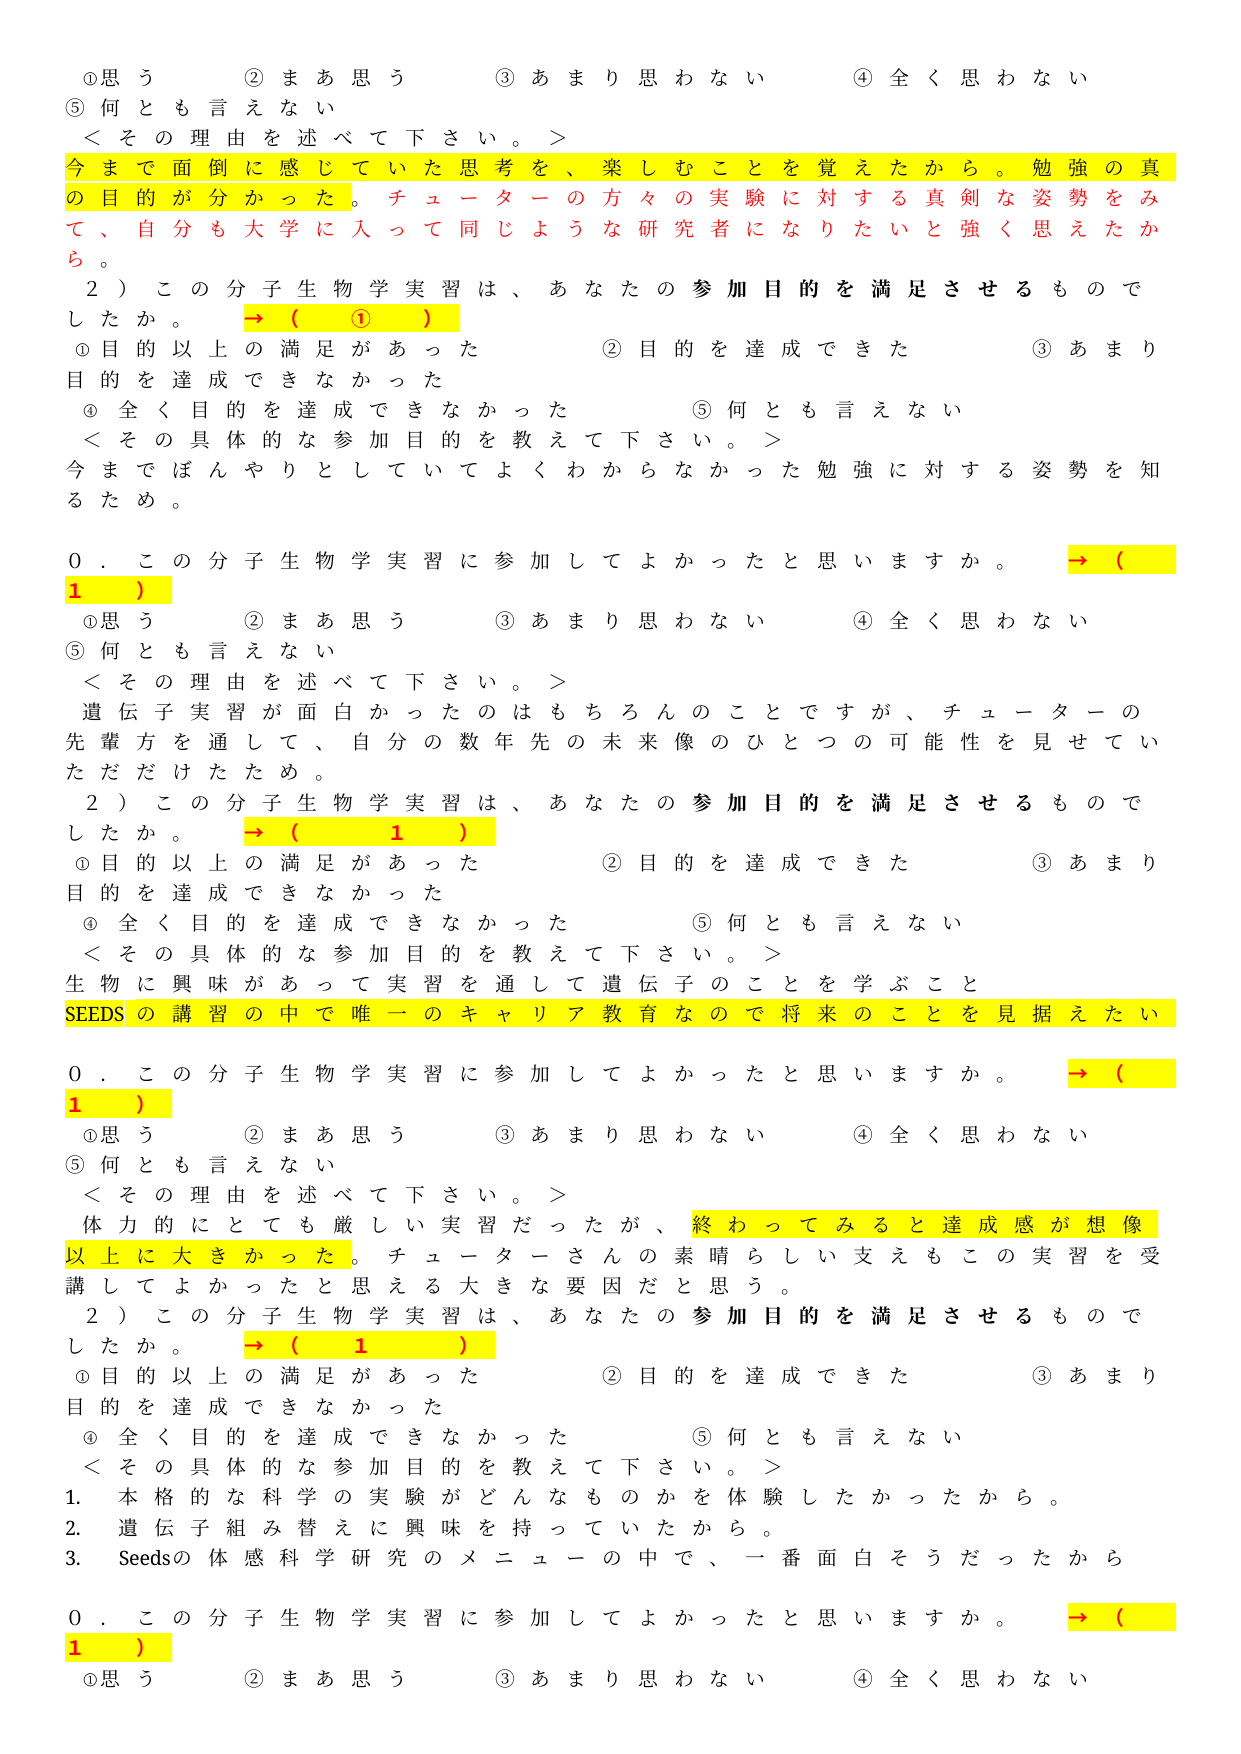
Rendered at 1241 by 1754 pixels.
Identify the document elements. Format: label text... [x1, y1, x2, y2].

text ＜その具体的な参加目的を教えて下さい。＞ [65, 1451, 1176, 1481]
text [65, 1662, 1176, 1693]
text ２）この分子生物学実習は、あなたの参加目的を満足させるものでしたか。 →（ ① ） [65, 273, 1176, 333]
text ２）この分子生物学実習は、あなたの参加目的を満足させるものでしたか。 →（ １ ） [65, 786, 1176, 847]
text 遺伝子実習が面白かったのはもちろんのことですが、チューターの先輩方を通して、自分の数年先の未来像のひとつの可能性を見せていただだけたため。 [65, 696, 1176, 786]
text ２）この分子生物学実習は、あなたの参加目的を満足させるものでしたか。 →（ １ ） [65, 1300, 1176, 1360]
text ④全く目的を達成できなかった ⑤何とも言えない [65, 394, 1176, 424]
text ④全く目的を達成できなかった ⑤何とも言えない [65, 907, 1176, 937]
text ①思う ②まあ思う ③あまり思わない ④全く思わない ⑤何とも言えない [65, 1119, 1176, 1179]
text ０．この分子生物学実習に参加してよかったと思いますか。 →（ １ ） [65, 545, 1176, 605]
text ０．この分子生物学実習に参加してよかったと思いますか。 →（ １ ） [65, 1602, 1176, 1662]
text 今までぼんやりとしていてよくわからなかった勉強に対する姿勢を知るため。 [65, 454, 1176, 514]
text 生物に興味があって実習を通して遺伝子のことを学ぶこと [65, 968, 1176, 998]
text ＜その具体的な参加目的を教えて下さい。＞ [65, 937, 1176, 968]
list 本格的な科学の実験がどんなものかを体験したかったから。 [65, 1481, 1176, 1511]
text ＜その理由を述べて下さい。＞ [65, 122, 1176, 152]
list 遺伝子組み替えに興味を持っていたから。 [65, 1511, 1176, 1542]
text ①思う ②まあ思う ③あまり思わない ④全く思わない ⑤何とも言えない [65, 61, 1176, 122]
text ①目的以上の満足があった ②目的を達成できた ③あまり目的を達成できなかった [65, 333, 1176, 394]
text ①思う ②まあ思う ③あまり思わない ④全く思わない ⑤何とも言えない [65, 605, 1176, 666]
text 体力的にとても厳しい実習だったが、終わってみると達成感が想像以上に大きかった。チューターさんの素晴らしい支えもこの実習を受講してよかったと思える大きな要因だと思う。 [65, 1209, 1176, 1300]
text ＜その具体的な参加目的を教えて下さい。＞ [65, 424, 1176, 454]
text ①目的以上の満足があった ②目的を達成できた ③あまり目的を達成できなかった [65, 847, 1176, 907]
text ０．この分子生物学実習に参加してよかったと思いますか。 →（ １ ） [65, 1058, 1176, 1119]
text 今まで面倒に感じていた思考を、楽しむことを覚えたから。勉強の真の目的が分かった。チューターの方々の実験に対する真剣な姿勢をみて、自分も大学に入って同じような研究者になりたいと強く思えたから。 [65, 181, 1176, 273]
text ①目的以上の満足があった ②目的を達成できた ③あまり目的を達成できなかった [65, 1360, 1176, 1421]
text ＜その理由を述べて下さい。＞ [65, 1179, 1176, 1209]
text ④全く目的を達成できなかった ⑤何とも言えない [65, 1421, 1176, 1451]
list Seedsの体感科学研究のメニューの中で、一番面白そうだったから [65, 1542, 1176, 1572]
text ＜その理由を述べて下さい。＞ [65, 666, 1176, 696]
